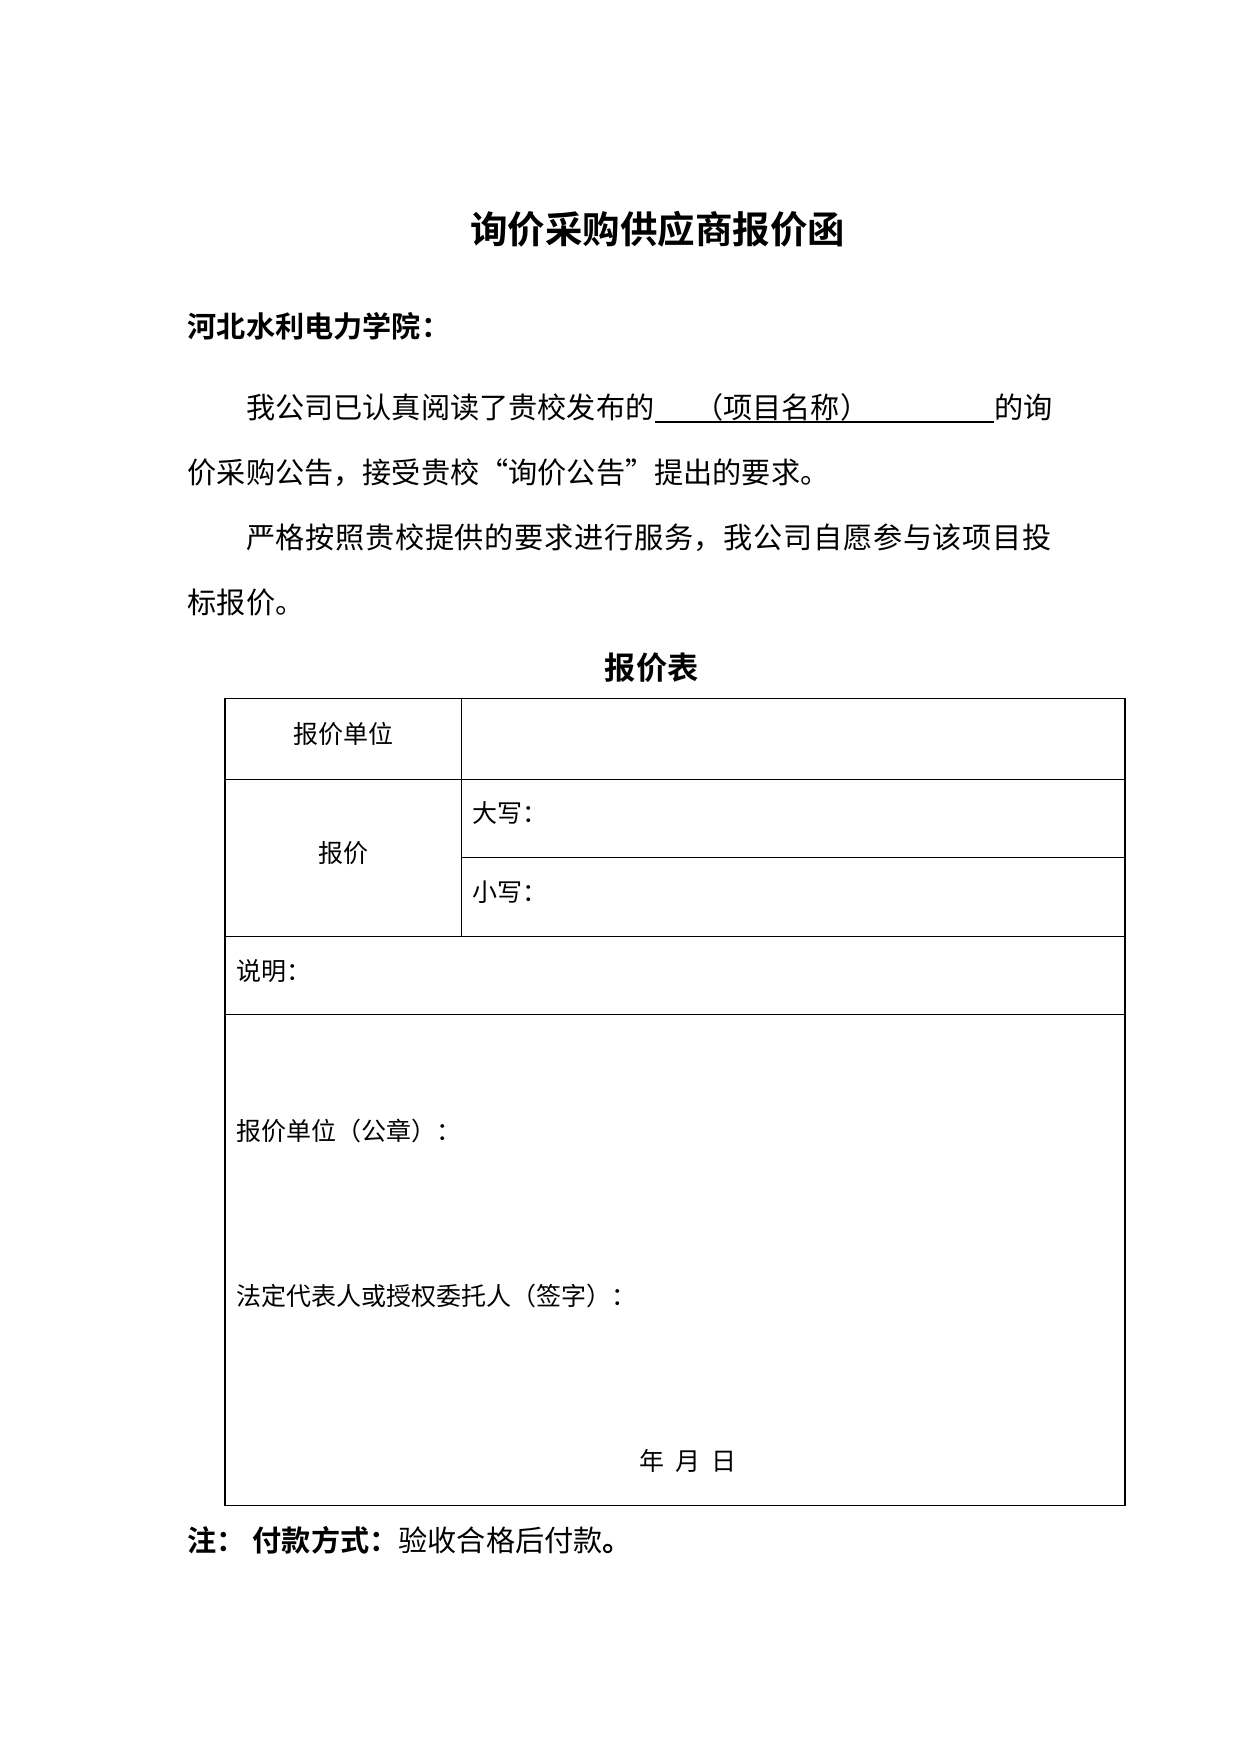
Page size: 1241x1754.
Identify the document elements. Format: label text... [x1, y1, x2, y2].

table_cell 大写： [462, 780, 1124, 857]
table_header [462, 699, 1124, 778]
text 严格按照贵校提供的要求进行服务，我公司自愿参与该项目投标报价。 [187, 503, 1053, 633]
table_cell 小写： [462, 858, 1124, 936]
text 注： 付款方式：验收合格后付款。 [187, 1506, 1053, 1571]
text 我公司已认真阅读了贵校发布的 （项目名称） 的询价采购公告，接受贵校“询价公告”提出的要求。 [187, 373, 1053, 503]
table_cell 说明： [226, 937, 1124, 1014]
text 河北水利电力学院： [187, 292, 1053, 357]
text 报价表 [187, 633, 1053, 698]
table_header 报价单位 [226, 699, 461, 778]
table_cell 报价单位（公章）： 法定代表人或授权委托人（签字）： 年 月 日 [226, 1015, 1124, 1505]
table_cell 报价 [226, 780, 461, 936]
text 询价采购供应商报价函 [262, 194, 1053, 259]
